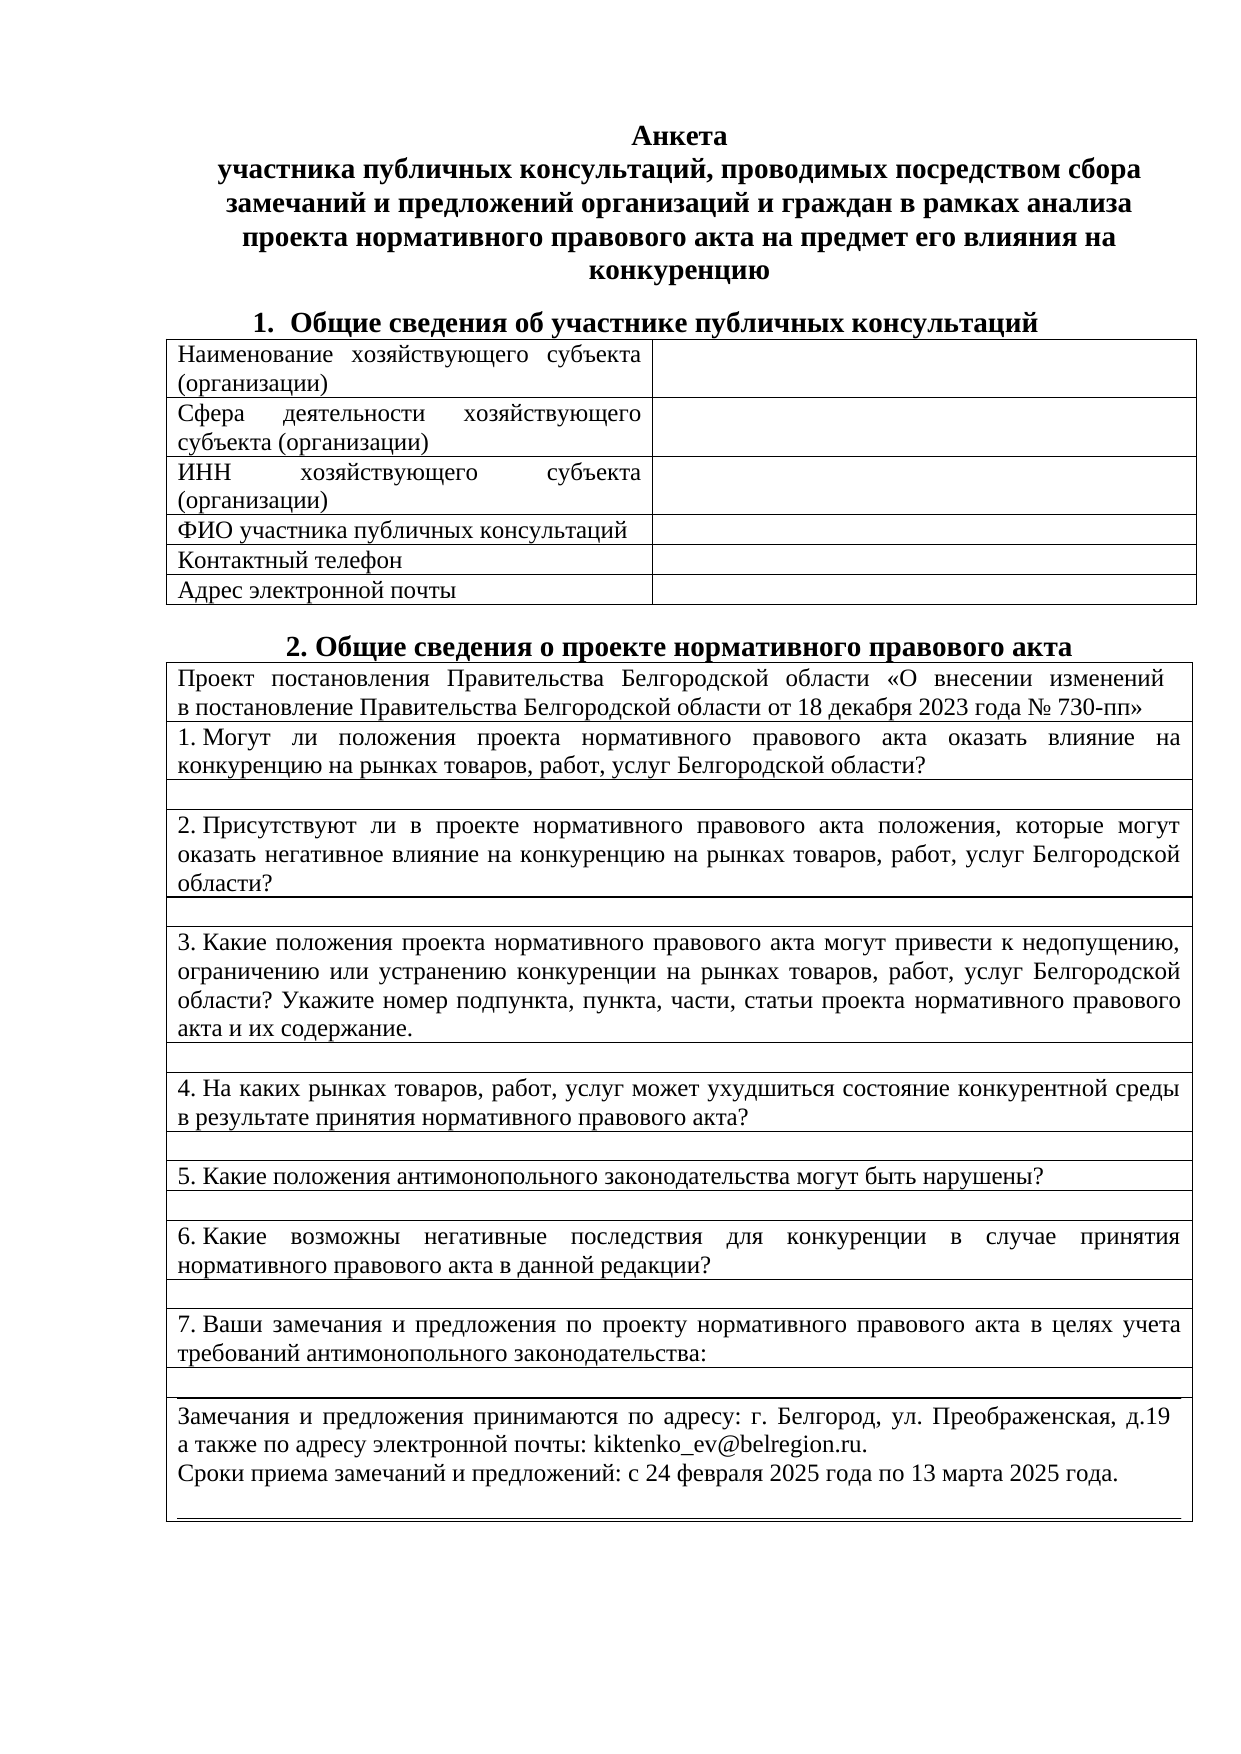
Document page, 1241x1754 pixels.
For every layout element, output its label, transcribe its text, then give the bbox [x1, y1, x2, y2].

table_cell Адрес электронной почты [167, 575, 652, 603]
table_header Наименование хозяйствующего субъекта (организации) [167, 340, 652, 397]
table_cell 5. Какие положения антимонопольного законодательства могут быть нарушены? [167, 1161, 1192, 1190]
table_cell [167, 1043, 1192, 1072]
table_cell Замечания и предложения принимаются по адресу: г. Белгород, ул. Преображенская, д.19 а также по адресу электронной почты: kiktenko_ev@belregion.ru. Сроки приема замечаний и предложений: с 24 февраля 2025 года по 13 марта 2025 года. [167, 1398, 1192, 1521]
table_cell [167, 780, 1192, 809]
table_cell [653, 575, 1196, 603]
text участника публичных консультаций, проводимых посредством сбора замечаний и предложений организаций и граждан в рамках анализа проекта нормативного правового акта на предмет его влияния на конкуренцию [177, 152, 1181, 286]
table_cell [653, 515, 1196, 544]
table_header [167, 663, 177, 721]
table_cell [167, 1280, 1192, 1308]
table_cell 6. Какие возможны негативные последствия для конкуренции в случае принятия нормативного правового акта в данной редакции? [167, 1221, 1192, 1278]
table_cell [167, 1191, 1192, 1220]
table_cell [653, 398, 1196, 456]
table_cell [653, 545, 1196, 574]
table_cell ИНН хозяйствующего субъекта (организации) [167, 457, 652, 514]
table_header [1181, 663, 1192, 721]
table_cell 3. Какие положения проекта нормативного правового акта могут привести к недопущению, ограничению или устранению конкуренции на рынках товаров, работ, услуг Белгородской области? Укажите номер подпункта, пункта, части, статьи проекта нормативного правового акта и их содержание. [167, 927, 1192, 1042]
text 2. Общие сведения о проекте нормативного правового акта [177, 629, 1181, 662]
text Анкета [177, 118, 1181, 152]
list Общие сведения об участнике публичных консультаций [252, 305, 1181, 338]
table_cell ФИО участника публичных консультаций [167, 515, 652, 544]
table_cell [167, 898, 1192, 926]
table_cell [167, 1368, 1192, 1397]
table_cell 1. Могут ли положения проекта нормативного правового акта оказать влияние на конкуренцию на рынках товаров, работ, услуг Белгородской области? [167, 722, 1192, 779]
table_header [653, 340, 1196, 397]
table_cell 7. Ваши замечания и предложения по проекту нормативного правового акта в целях учета требований антимонопольного законодательства: [167, 1309, 1192, 1367]
table_cell [653, 457, 1196, 514]
table_cell [167, 1132, 1192, 1160]
table_cell Контактный телефон [167, 545, 652, 574]
table_cell 2. Присутствуют ли в проекте нормативного правового акта положения, которые могут оказать негативное влияние на конкуренцию на рынках товаров, работ, услуг Белгородской области? [167, 810, 1192, 896]
table_cell 4. На каких рынках товаров, работ, услуг может ухудшиться состояние конкурентной среды в результате принятия нормативного правового акта? [167, 1073, 1192, 1131]
table_cell Сфера деятельности хозяйствующего субъекта (организации) [167, 398, 652, 456]
